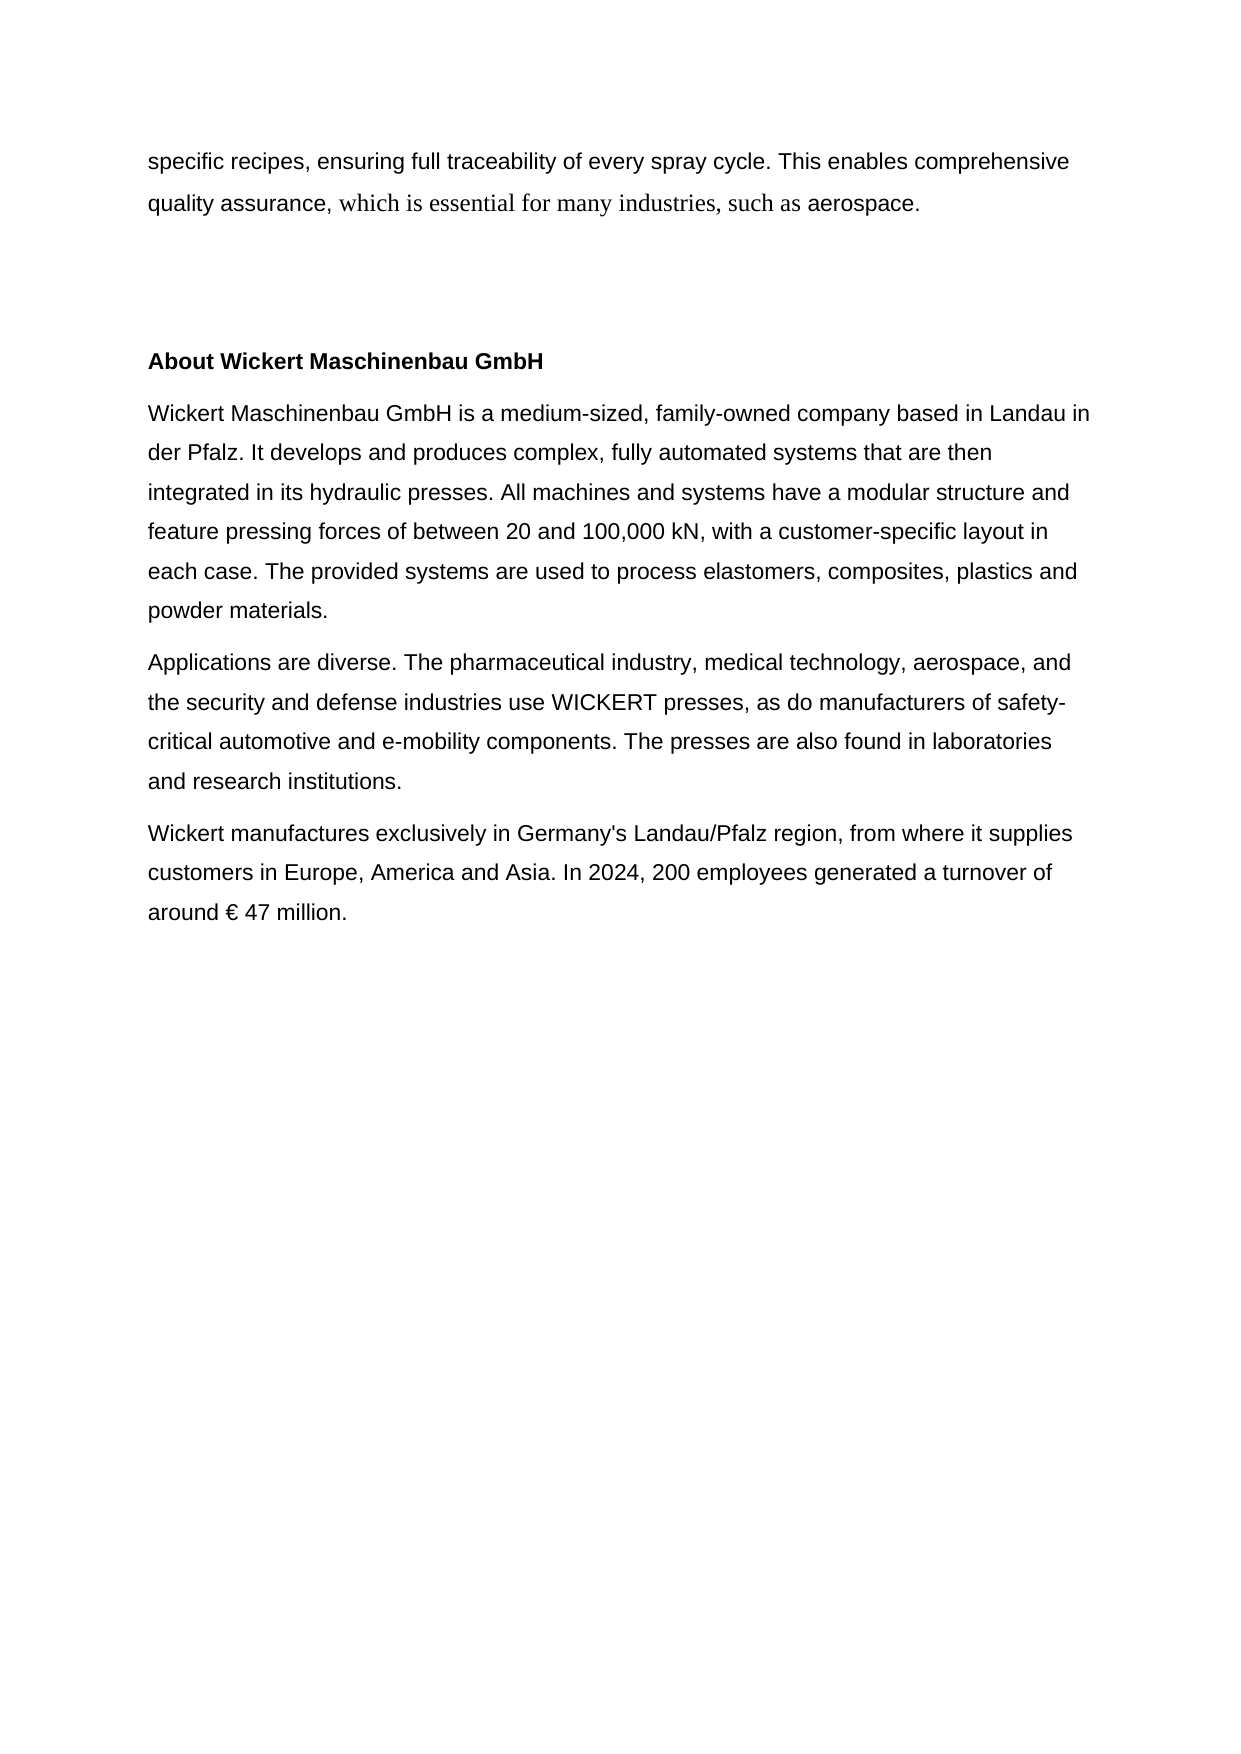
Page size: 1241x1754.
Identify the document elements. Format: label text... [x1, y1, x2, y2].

text Wickert manufactures exclusively in Germany's Landau/Pfalz region, from where it supplies customers in Europe, America and Asia. In 2024, 200 employees generated a turnover of around € 47 million. [148, 820, 1093, 925]
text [148, 148, 1093, 217]
text About Wickert Maschinenbau GmbH [148, 348, 1093, 374]
text Wickert Maschinenbau GmbH is a medium-sized, family-owned company based in Landau in der Pfalz. It develops and produces complex, fully automated systems that are then integrated in its hydraulic presses. All machines and systems have a modular structure and feature pressing forces of between 20 and 100,000 kN, with a customer-specific layout in each case. The provided systems are used to process elastomers, composites, plastics and powder materials. [148, 400, 1093, 624]
text Applications are diverse. The pharmaceutical industry, medical technology, aerospace, and the security and defense industries use WICKERT presses, as do manufacturers of safety-critical automotive and e-mobility components. The presses are also found in laboratories and research institutions. [148, 649, 1093, 794]
